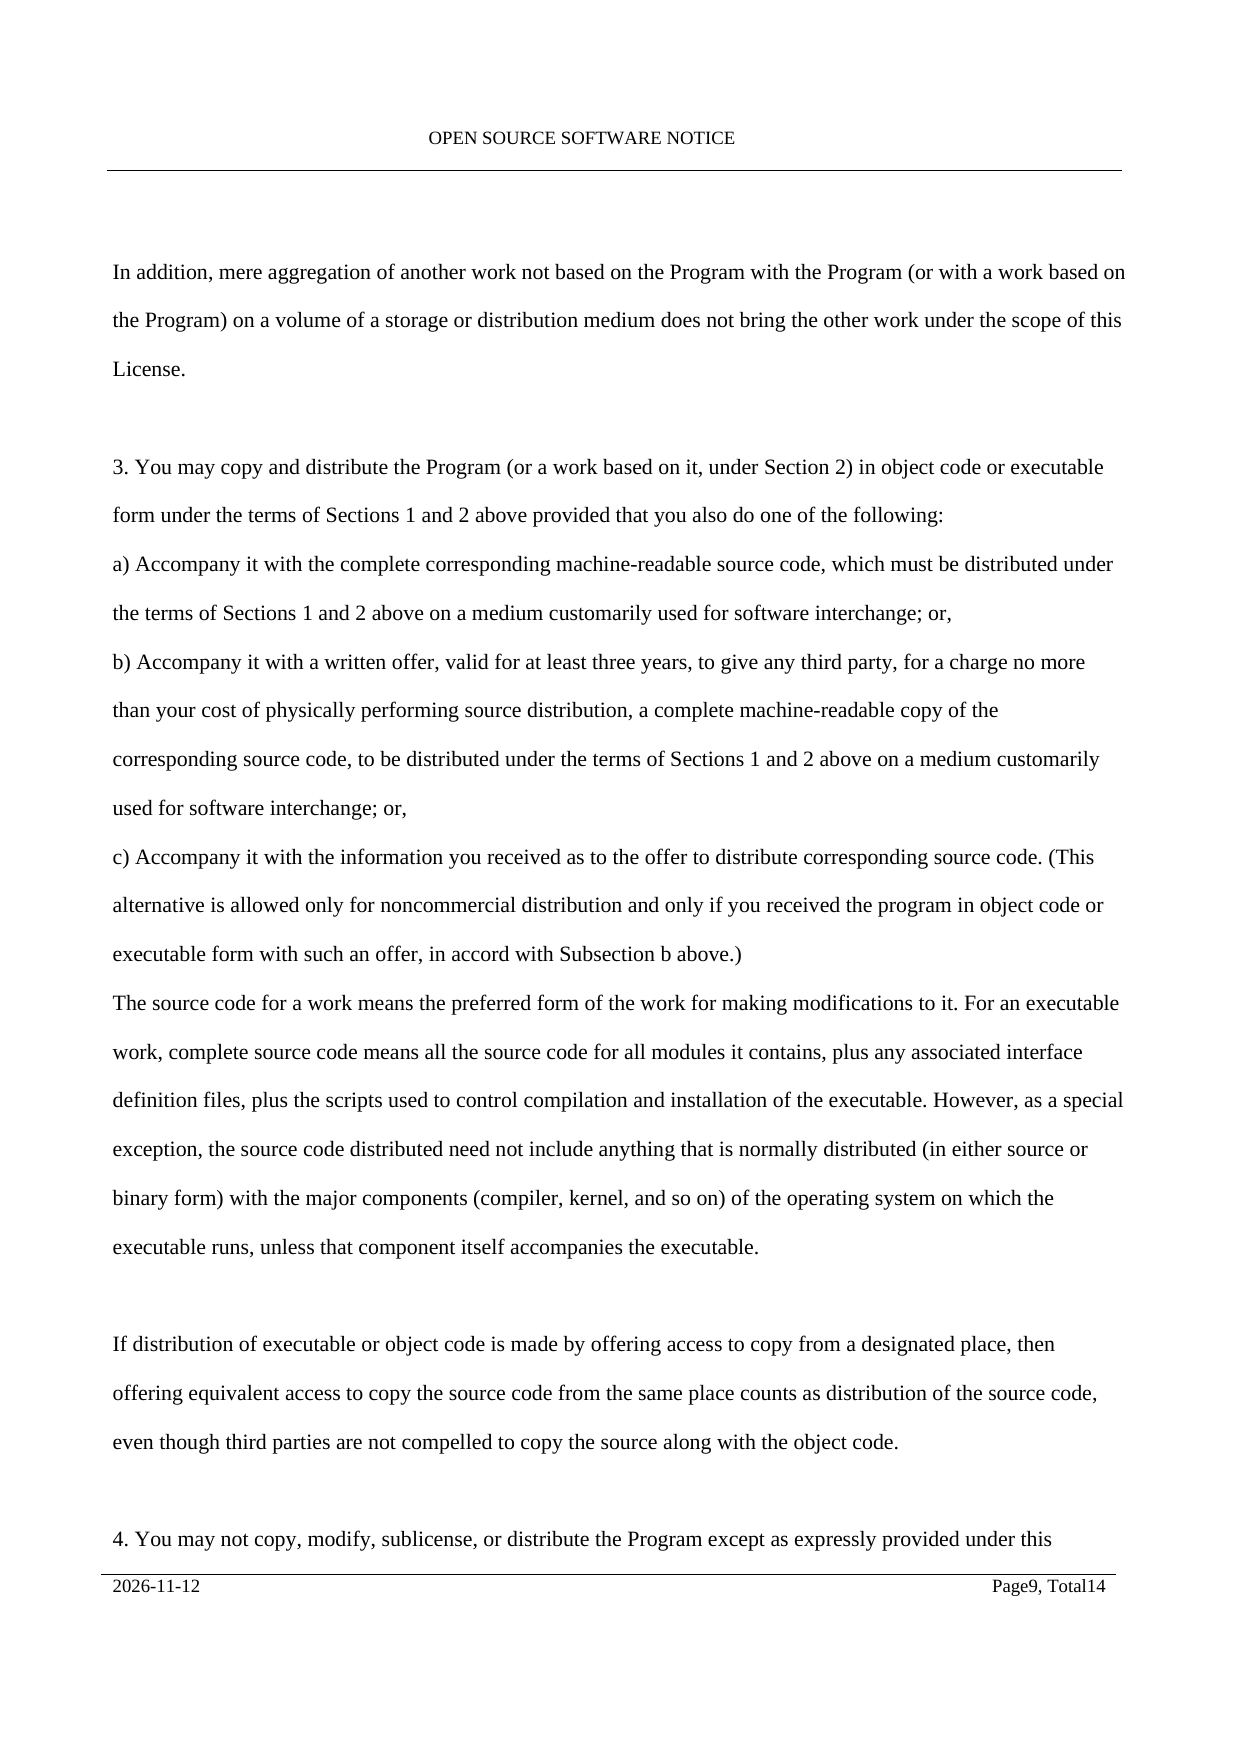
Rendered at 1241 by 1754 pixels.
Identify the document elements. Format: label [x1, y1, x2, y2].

text [112, 206, 1128, 1555]
